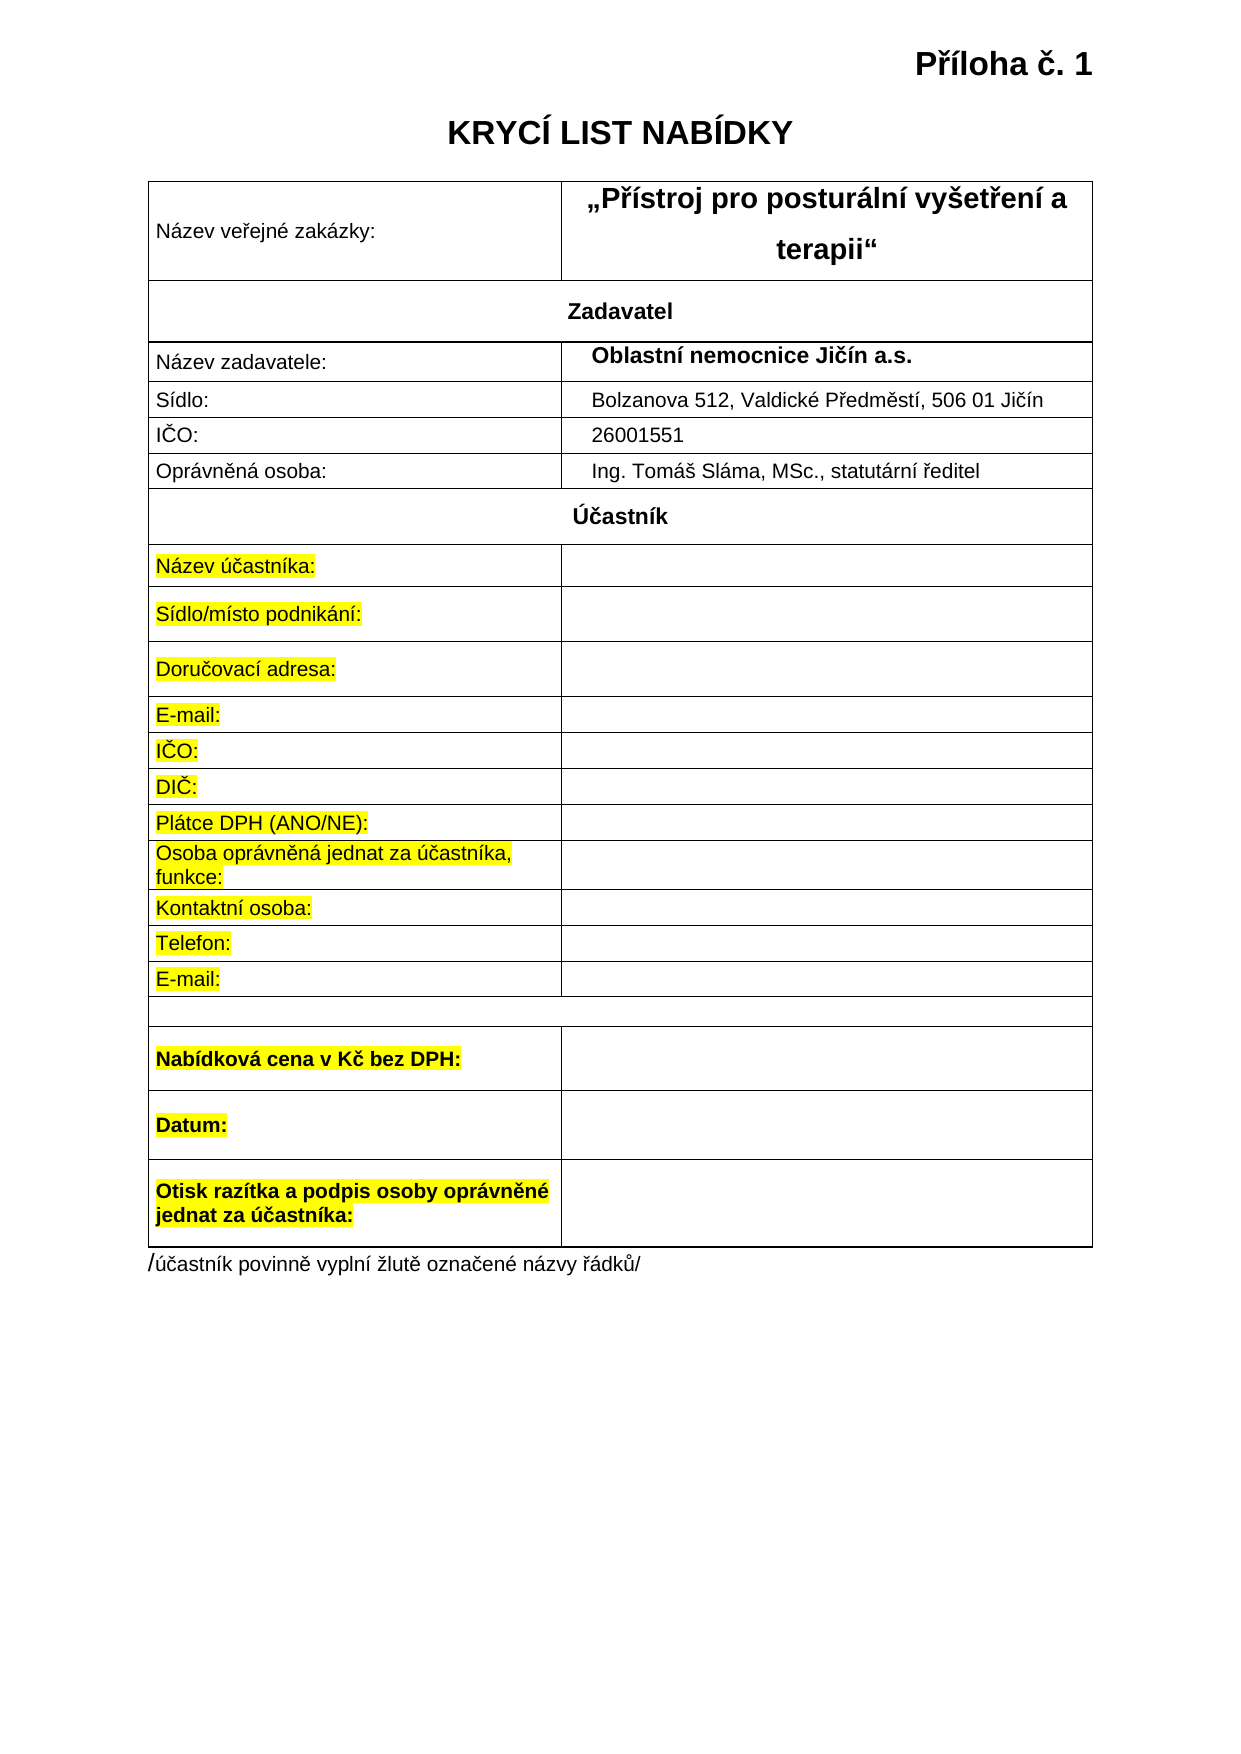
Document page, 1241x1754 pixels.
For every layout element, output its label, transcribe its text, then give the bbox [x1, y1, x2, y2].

table_cell 26001551 [562, 418, 1092, 452]
table_cell Telefon: [149, 926, 561, 961]
table_cell Sídlo/místo podnikání: [149, 587, 561, 641]
table_cell Ing. Tomáš Sláma, MSc., statutární ředitel [562, 454, 1092, 488]
table_cell Sídlo: [149, 382, 561, 417]
table_cell [562, 697, 1092, 732]
table_cell Název účastníka: [149, 545, 561, 586]
table_header Název veřejné zakázky: [149, 182, 561, 280]
table_header „Přístroj pro posturální vyšetření a terapii“ [562, 182, 1092, 280]
table_cell [562, 805, 1092, 840]
table_cell [149, 997, 1092, 1026]
table_cell [562, 926, 1092, 961]
table_cell Plátce DPH (ANO/NE): [149, 805, 561, 840]
table_cell [562, 841, 1092, 889]
table_cell Oprávněná osoba: [149, 454, 561, 488]
table_cell [562, 769, 1092, 804]
table_cell [562, 733, 1092, 768]
table_cell Zadavatel [149, 281, 1092, 341]
table_cell Osoba oprávněná jednat za účastníka, funkce: [223, 841, 561, 889]
table_cell E-mail: [149, 962, 561, 996]
table_cell [562, 587, 1092, 641]
text Příloha č. 1 [148, 44, 1092, 83]
table_cell DIČ: [149, 769, 561, 804]
table_cell Kontaktní osoba: [149, 890, 561, 925]
table_cell IČO: [149, 418, 561, 452]
table_cell [562, 1027, 1092, 1090]
table_cell [562, 545, 1092, 586]
table_cell Oblastní nemocnice Jičín a.s. [562, 343, 1092, 381]
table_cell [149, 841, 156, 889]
table_cell [562, 1160, 1092, 1246]
table_cell [562, 890, 1092, 925]
text /účastník povinně vyplní žlutě označené názvy řádků/ [148, 1248, 1092, 1276]
table_cell [562, 962, 1092, 996]
table_cell Účastník [149, 489, 1092, 544]
table_cell Datum: [149, 1091, 561, 1159]
table_cell Bolzanova 512, Valdické Předměstí, 506 01 Jičín [562, 382, 1092, 417]
table_cell Nabídková cena v Kč bez DPH: [149, 1027, 561, 1090]
table_cell E-mail: [149, 697, 561, 732]
table_cell [562, 1091, 1092, 1159]
text KRYCÍ LIST NABÍDKY [148, 113, 1092, 152]
table_cell Otisk razítka a podpis osoby oprávněné jednat za účastníka: [149, 1160, 561, 1246]
table_cell Doručovací adresa: [149, 642, 561, 696]
table_cell [562, 642, 1092, 696]
table_cell Název zadavatele: [149, 343, 561, 381]
table_cell IČO: [149, 733, 561, 768]
